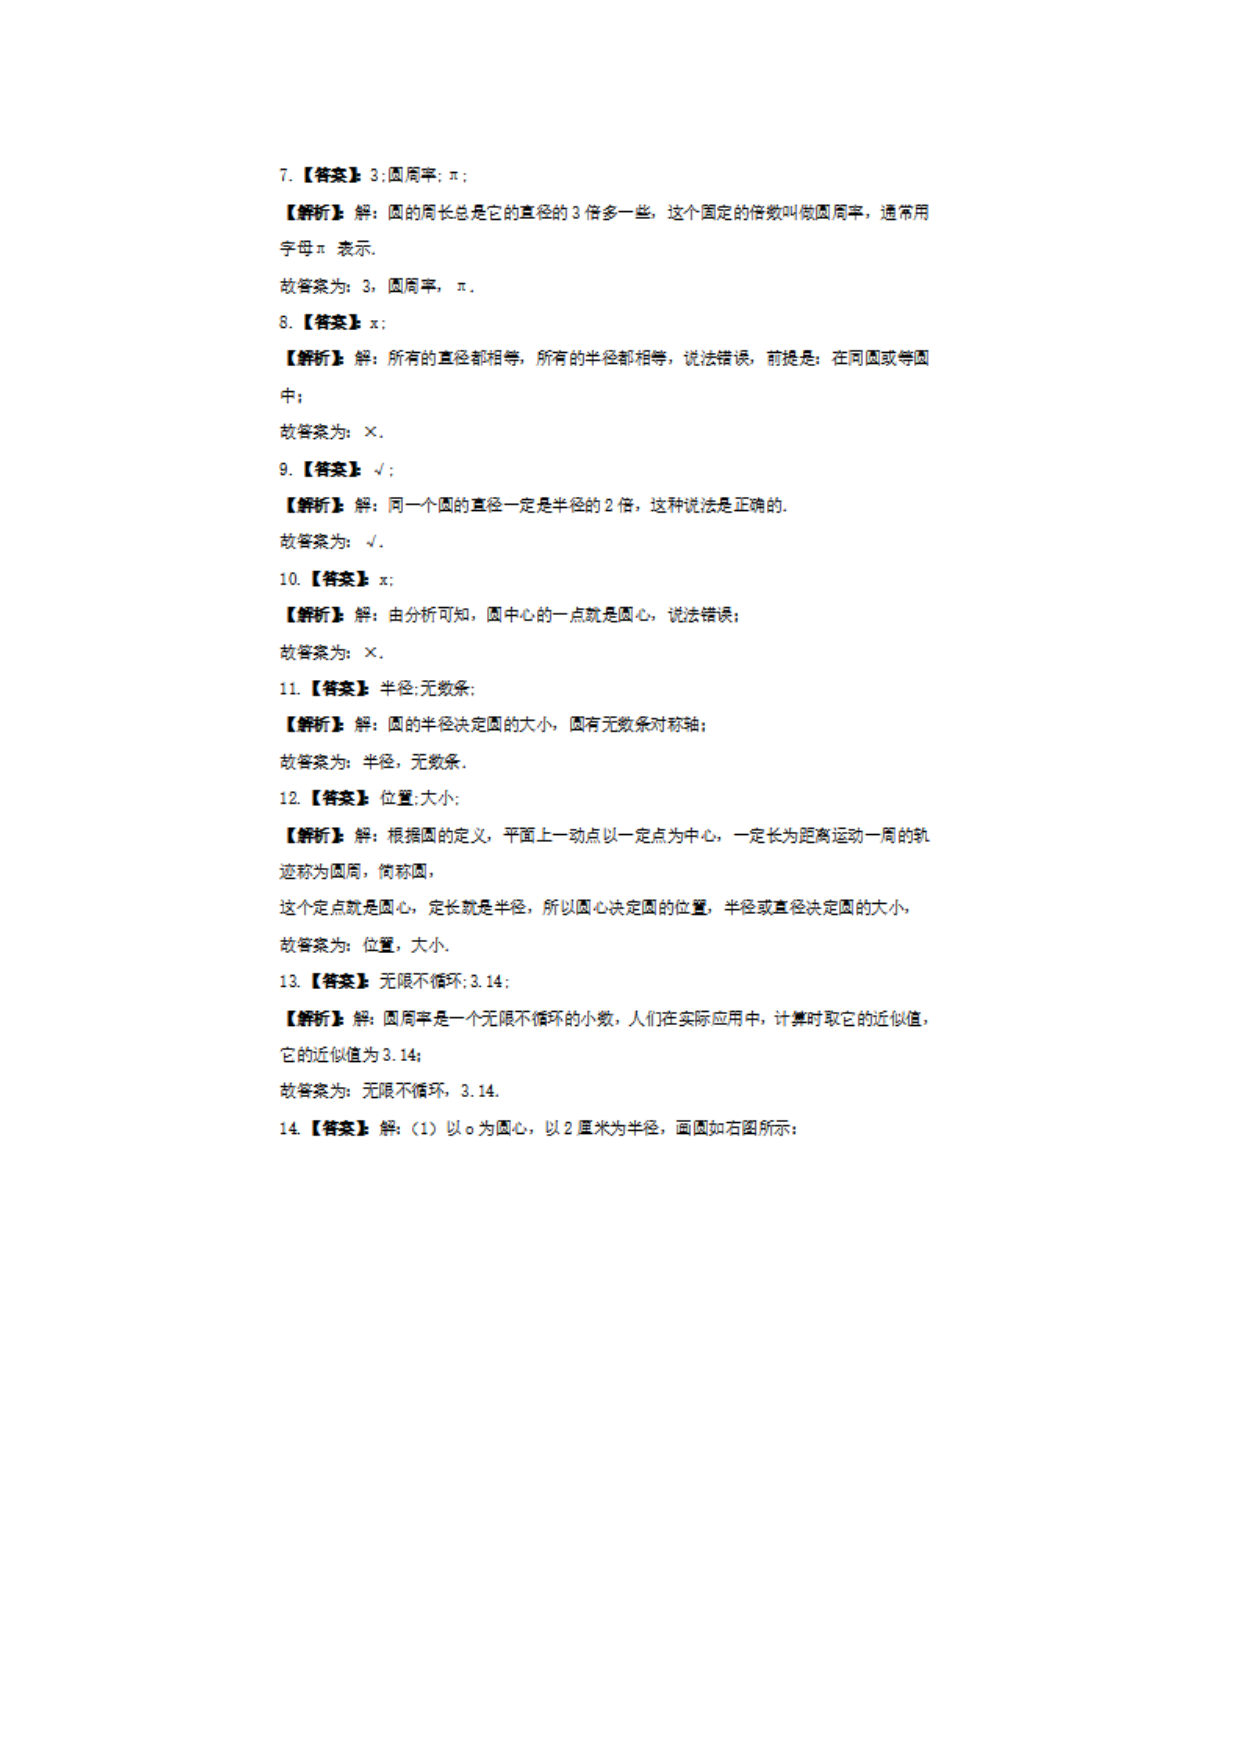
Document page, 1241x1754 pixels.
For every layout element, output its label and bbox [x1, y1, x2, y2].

picture [256, 162, 985, 1169]
